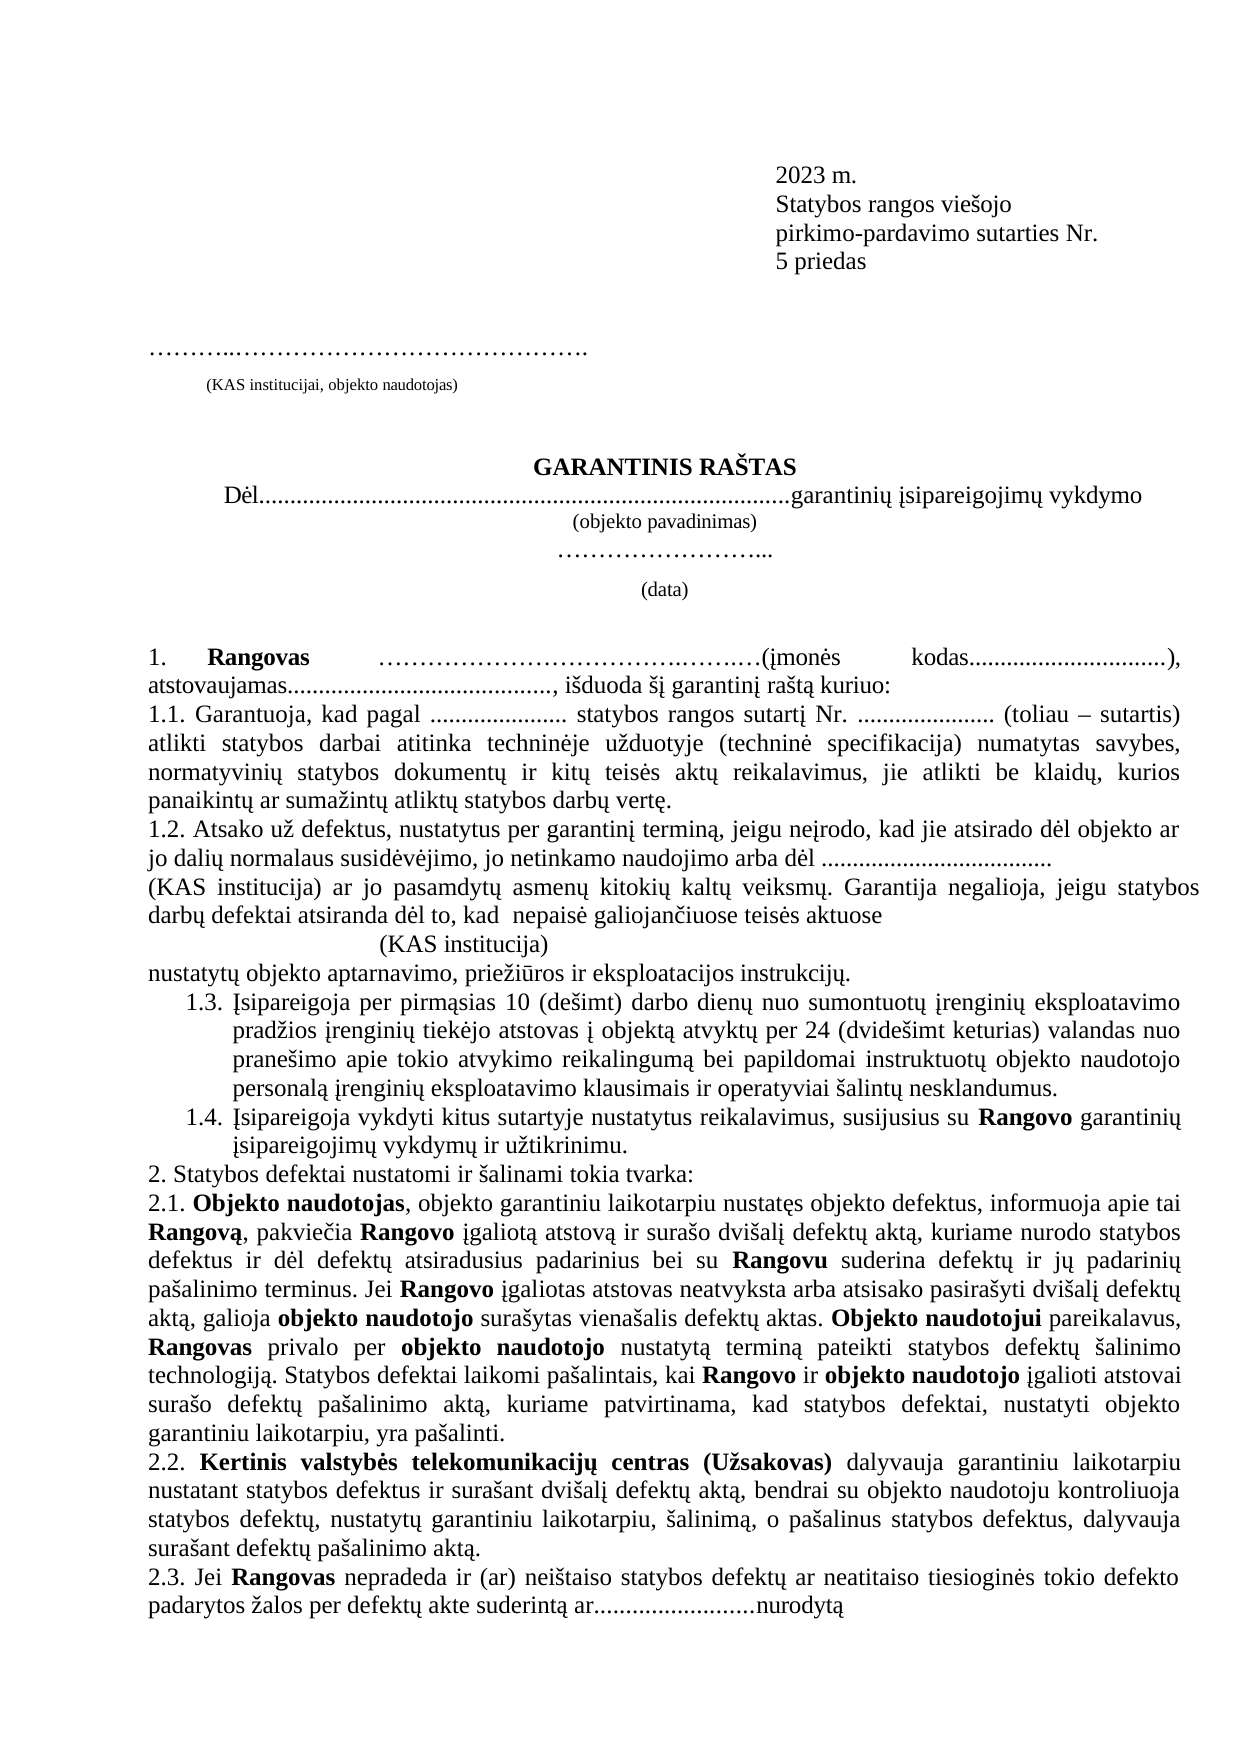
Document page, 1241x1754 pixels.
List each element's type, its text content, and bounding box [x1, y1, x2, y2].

subtitle GARANTINIS RAŠTAS [137, 452, 1192, 481]
text atstovaujamas , išduoda šį garantinį raštą kuriuo: [148, 670, 1201, 699]
text (KAS institucija) [379, 929, 1201, 958]
text 2023 m. [775, 160, 1201, 189]
text pirkimo-pardavimo sutarties Nr. 5 priedas [775, 218, 1105, 275]
text ……………………... [165, 534, 1165, 562]
text (KAS institucijai, objekto naudotojas) [206, 375, 1201, 394]
list Įsipareigoja vykdyti kitus sutartyje nustatytus reikalavimus, susijusius su Rangovo garantinių įsipareigojimų vykdymų ir užtikrinimu. [185, 1102, 1181, 1159]
list Garantuoja, kad pagal ...................... statybos rangos sutartį Nr. ...................... (toliau – sutartis) atlikti statybos darbai atitinka techninėje užduotyje (techninė specifikacija) numatytas savybes, normatyvinių statybos dokumentų ir kitų teisės aktų reikalavimus, jie atlikti be klaidų, kurios panaikintų ar sumažintų atliktų statybos darbų vertę. [148, 699, 1181, 814]
text ………..……………………………………. [148, 332, 1201, 361]
list Įsipareigoja per pirmąsias 10 (dešimt) darbo dienų nuo sumontuotų įrenginių eksploatavimo pradžios įrenginių tiekėjo atstovas į objektą atvyktų per 24 (dvidešimt keturias) valandas nuo pranešimo apie tokio atvykimo reikalingumą bei papildomai instruktuotų objekto naudotojo personalą įrenginių eksploatavimo klausimais ir operatyviai šalintų nesklandumus. [185, 987, 1181, 1102]
list Rangovas ……………………………….…….…(įmonės kodas ), [148, 642, 1201, 670]
text (objekto pavadinimas) [165, 509, 1164, 533]
text (data) [165, 577, 1164, 601]
text (KAS institucija) ar jo pasamdytų asmenų kitokių kaltų veiksmų. Garantija negalioja, jeigu statybos darbų defektai atsiranda dėl to, kad nepaisė galiojančiuose teisės aktuose [148, 872, 1201, 929]
list Atsako už defektus, nustatytus per garantinį terminą, jeigu neįrodo, kad jie atsirado dėl objekto ar jo dalių normalaus susidėvėjimo, jo netinkamo naudojimo arba dėl ..................................... [148, 814, 1181, 872]
list Objekto naudotojas, objekto garantiniu laikotarpiu nustatęs objekto defektus, informuoja apie tai Rangovą, pakviečia Rangovo įgaliotą atstovą ir surašo dvišalį defektų aktą, kuriame nurodo statybos defektus ir dėl defektų atsiradusius padarinius bei su Rangovu suderina defektų ir jų padarinių pašalinimo terminus. Jei Rangovo įgaliotas atstovas neatvyksta arba atsisako pasirašyti dvišalį defektų aktą, galioja objekto naudotojo surašytas vienašalis defektų aktas. Objekto naudotojui pareikalavus, Rangovas privalo per objekto naudotojo nustatytą terminą pateikti statybos defektų šalinimo technologiją. Statybos defektai laikomi pašalintais, kai Rangovo ir objekto naudotojo įgalioti atstovai surašo defektų pašalinimo aktą, kuriame patvirtinama, kad statybos defektai, nustatyti objekto garantiniu laikotarpiu, yra pašalinti. [148, 1188, 1182, 1447]
text nustatytų objekto aptarnavimo, priežiūros ir eksploatacijos instrukcijų. [148, 958, 1201, 987]
text Statybos rangos viešojo [775, 189, 1201, 218]
list Jei Rangovas nepradeda ir (ar) neištaiso statybos defektų ar neatitaiso tiesioginės tokio defekto padarytos žalos per defektų akte suderintą ar nurodytą [148, 1562, 1181, 1619]
text Dėl garantinių įsipareigojimų vykdymo [165, 481, 1201, 509]
list Kertinis valstybės telekomunikacijų centras (Užsakovas) dalyvauja garantiniu laikotarpiu nustatant statybos defektus ir surašant dvišalį defektų aktą, bendrai su objekto naudotoju kontroliuoja statybos defektų, nustatytų garantiniu laikotarpiu, šalinimą, o pašalinus statybos defektus, dalyvauja surašant defektų pašalinimo aktą. [148, 1447, 1181, 1562]
list Statybos defektai nustatomi ir šalinami tokia tvarka: [148, 1159, 1201, 1188]
